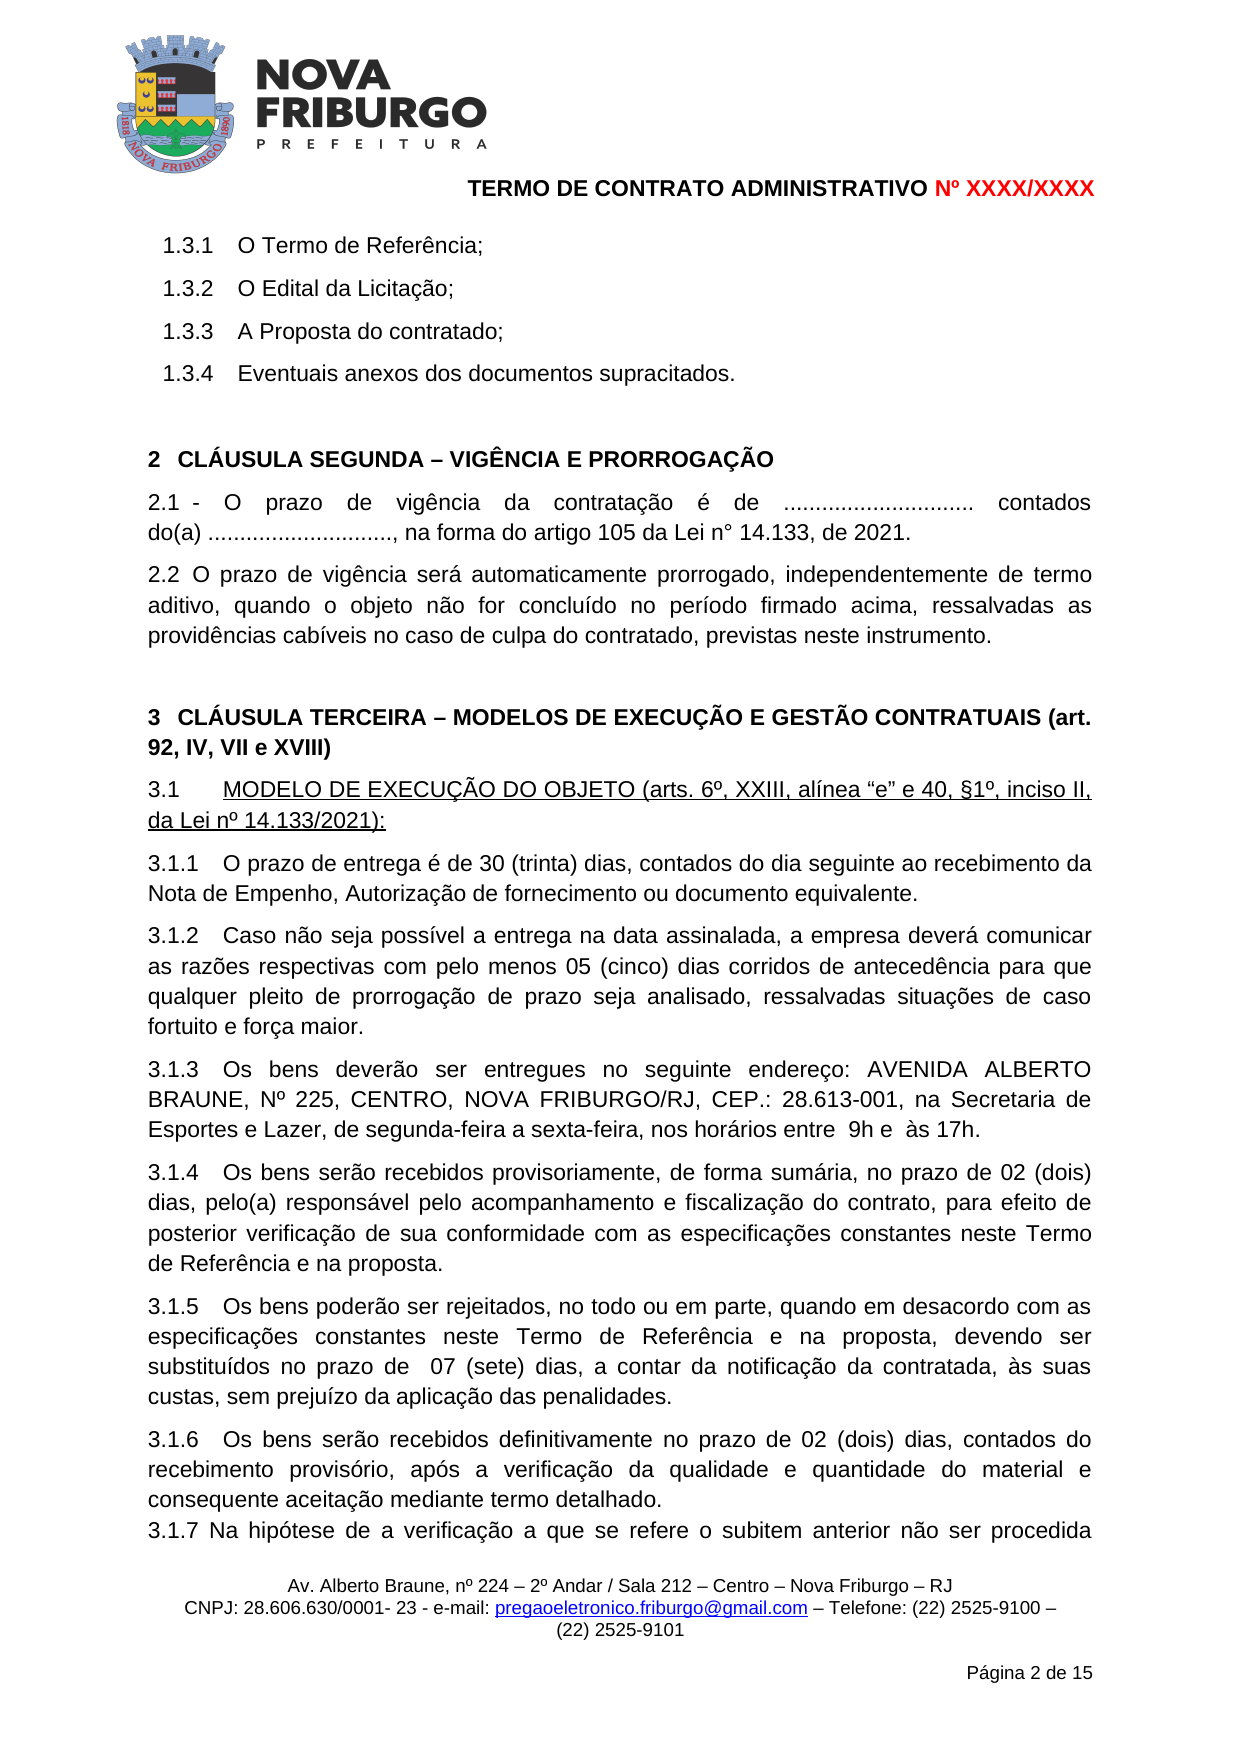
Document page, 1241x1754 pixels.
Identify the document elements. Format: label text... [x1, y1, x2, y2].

list O prazo de entrega é de 30 (trinta) dias, contados do dia seguinte ao recebimento da Nota de Empenho, Autorização de fornecimento ou documento equivalente. [148, 849, 1092, 906]
list Os bens deverão ser entregues no seguinte endereço: AVENIDA ALBERTO BRAUNE, Nº 225, CENTRO, NOVA FRIBURGO/RJ, CEP.: 28.613-001, na Secretaria de Esportes e Lazer, de segunda-feira a sexta-feira, nos horários entre 9h e às 17h. [148, 1056, 1092, 1143]
list O Termo de Referência; [162, 232, 1092, 258]
list MODELO DE EXECUÇÃO DO OBJETO (arts. 6º, XXIII, alínea “e” e 40, §1º, inciso II, da Lei nº 14.133/2021): [148, 776, 1092, 833]
list Os bens poderão ser rejeitados, no todo ou em parte, quando em desacordo com as especificações constantes neste Termo de Referência e na proposta, devendo ser substituídos no prazo de 07 (sete) dias, a contar da notificação da contratada, às suas custas, sem prejuízo da aplicação das penalidades. [148, 1293, 1092, 1409]
list O Edital da Licitação; [162, 275, 1092, 301]
list CLÁUSULA SEGUNDA – VIGÊNCIA E PRORROGAÇÃO [148, 446, 1092, 472]
list Os bens serão recebidos definitivamente no prazo de 02 (dois) dias, contados do recebimento provisório, após a verificação da qualidade e quantidade do material e consequente aceitação mediante termo detalhado. [148, 1426, 1092, 1513]
picture [103, 29, 500, 175]
list Caso não seja possível a entrega na data assinalada, a empresa deverá comunicar as razões respectivas com pelo menos 05 (cinco) dias corridos de antecedência para que qualquer pleito de prorrogação de prazo seja analisado, ressalvadas situações de caso fortuito e força maior. [148, 922, 1092, 1039]
list A Proposta do contratado; [162, 318, 1092, 344]
list Eventuais anexos dos documentos supracitados. [162, 360, 1092, 387]
list O prazo de vigência será automaticamente prorrogado, independentemente de termo aditivo, quando o objeto não for concluído no período firmado acima, ressalvadas as providências cabíveis no caso de culpa do contratado, previstas neste instrumento. [148, 561, 1092, 648]
list CLÁUSULA TERCEIRA – MODELOS DE EXECUÇÃO E GESTÃO CONTRATUAIS (art. 92, IV, VII e XVIII) [148, 703, 1092, 760]
list - O prazo de vigência da contratação é de .............................. contados do(a) ............................., na forma do artigo 105 da Lei n° 14.133, de 2021. [148, 488, 1092, 545]
list Os bens serão recebidos provisoriamente, de forma sumária, no prazo de 02 (dois) dias, pelo(a) responsável pelo acompanhamento e fiscalização do contrato, para efeito de posterior verificação de sua conformidade com as especificações constantes neste Termo de Referência e na proposta. [148, 1159, 1092, 1276]
